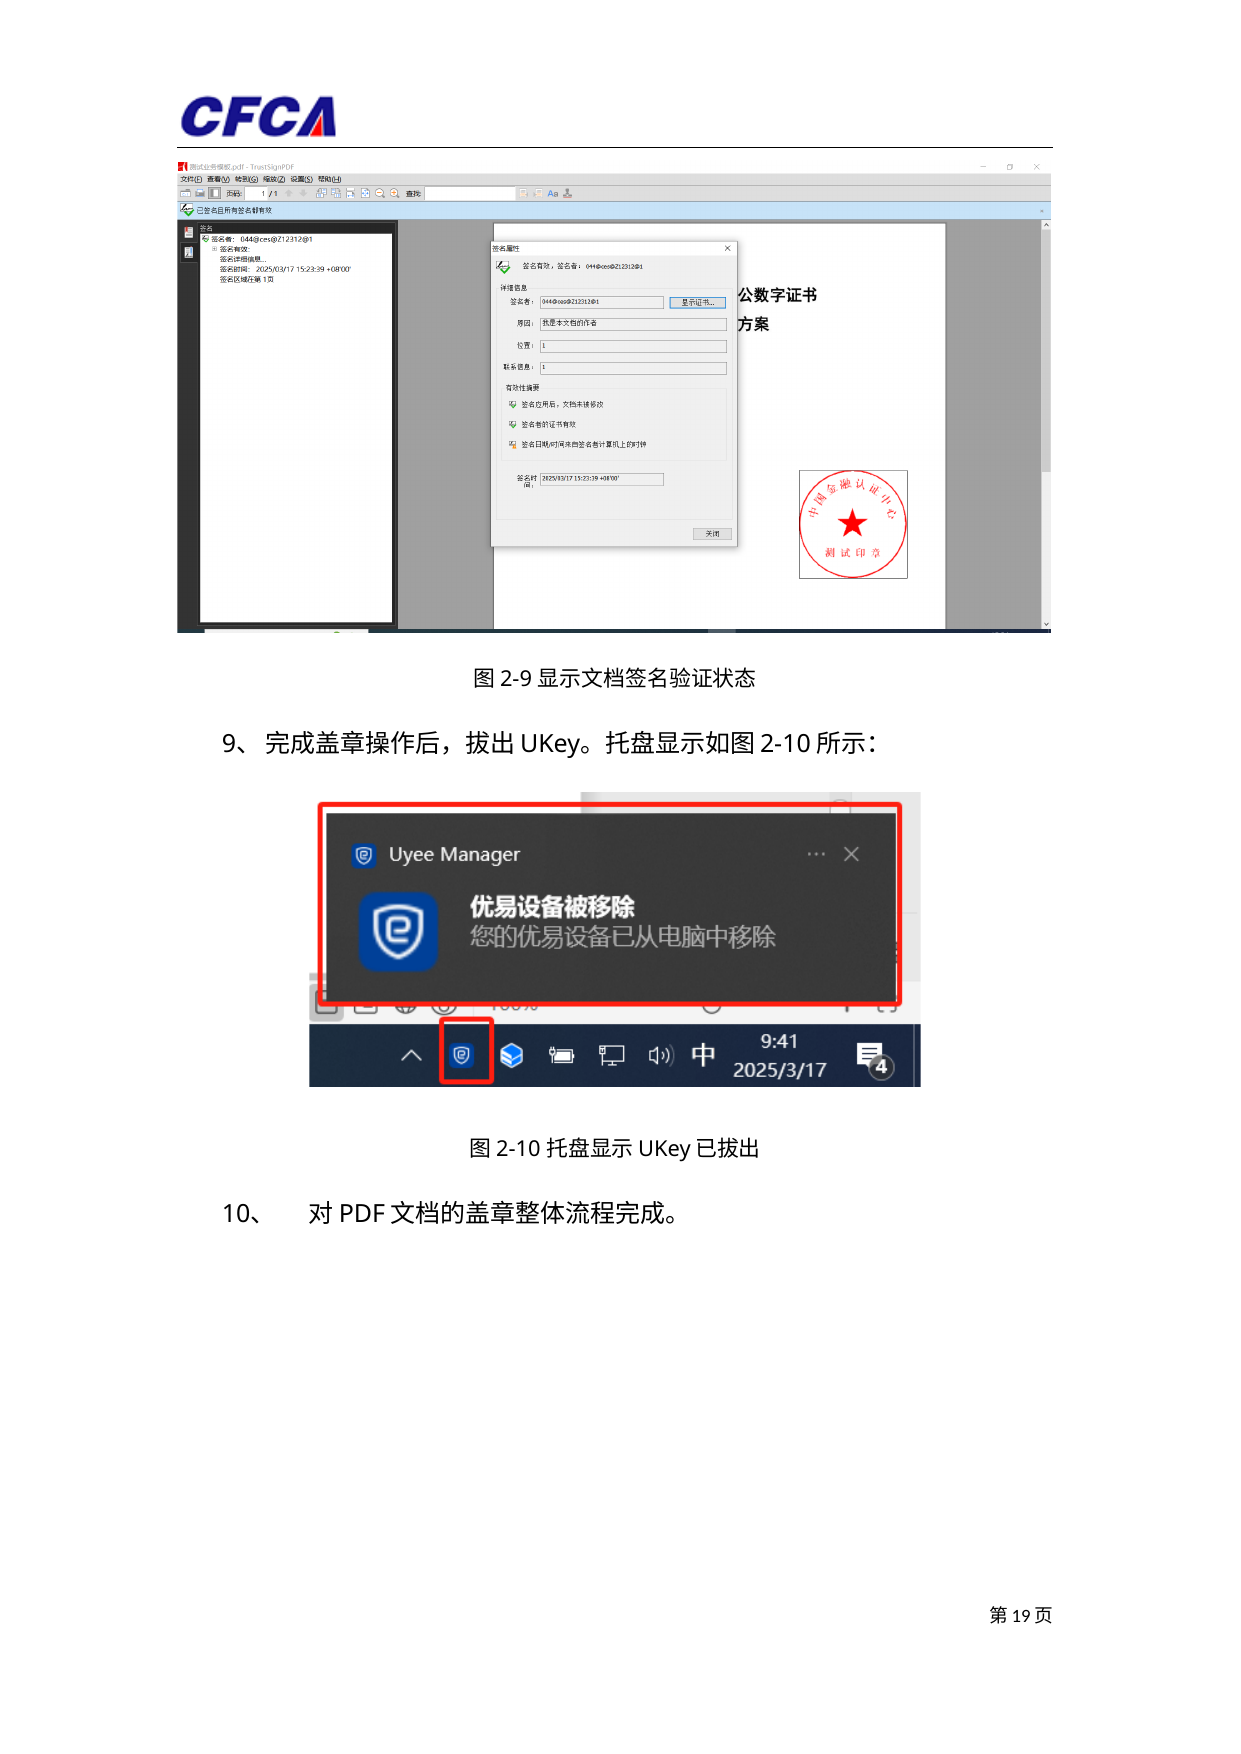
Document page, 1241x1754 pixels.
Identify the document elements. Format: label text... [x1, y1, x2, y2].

list 对PDF文档的盖章整体流程完成。 [177, 1179, 1053, 1244]
picture [177, 160, 1051, 633]
text 图2-10 托盘显示UKey已拔出 [177, 1131, 1053, 1163]
picture [177, 88, 342, 145]
text 图2-9 显示文档签名验证状态 [177, 661, 1053, 693]
picture [309, 792, 921, 1087]
list 完成盖章操作后，拔出UKey。托盘显示如图2-10所示： [177, 709, 1053, 774]
